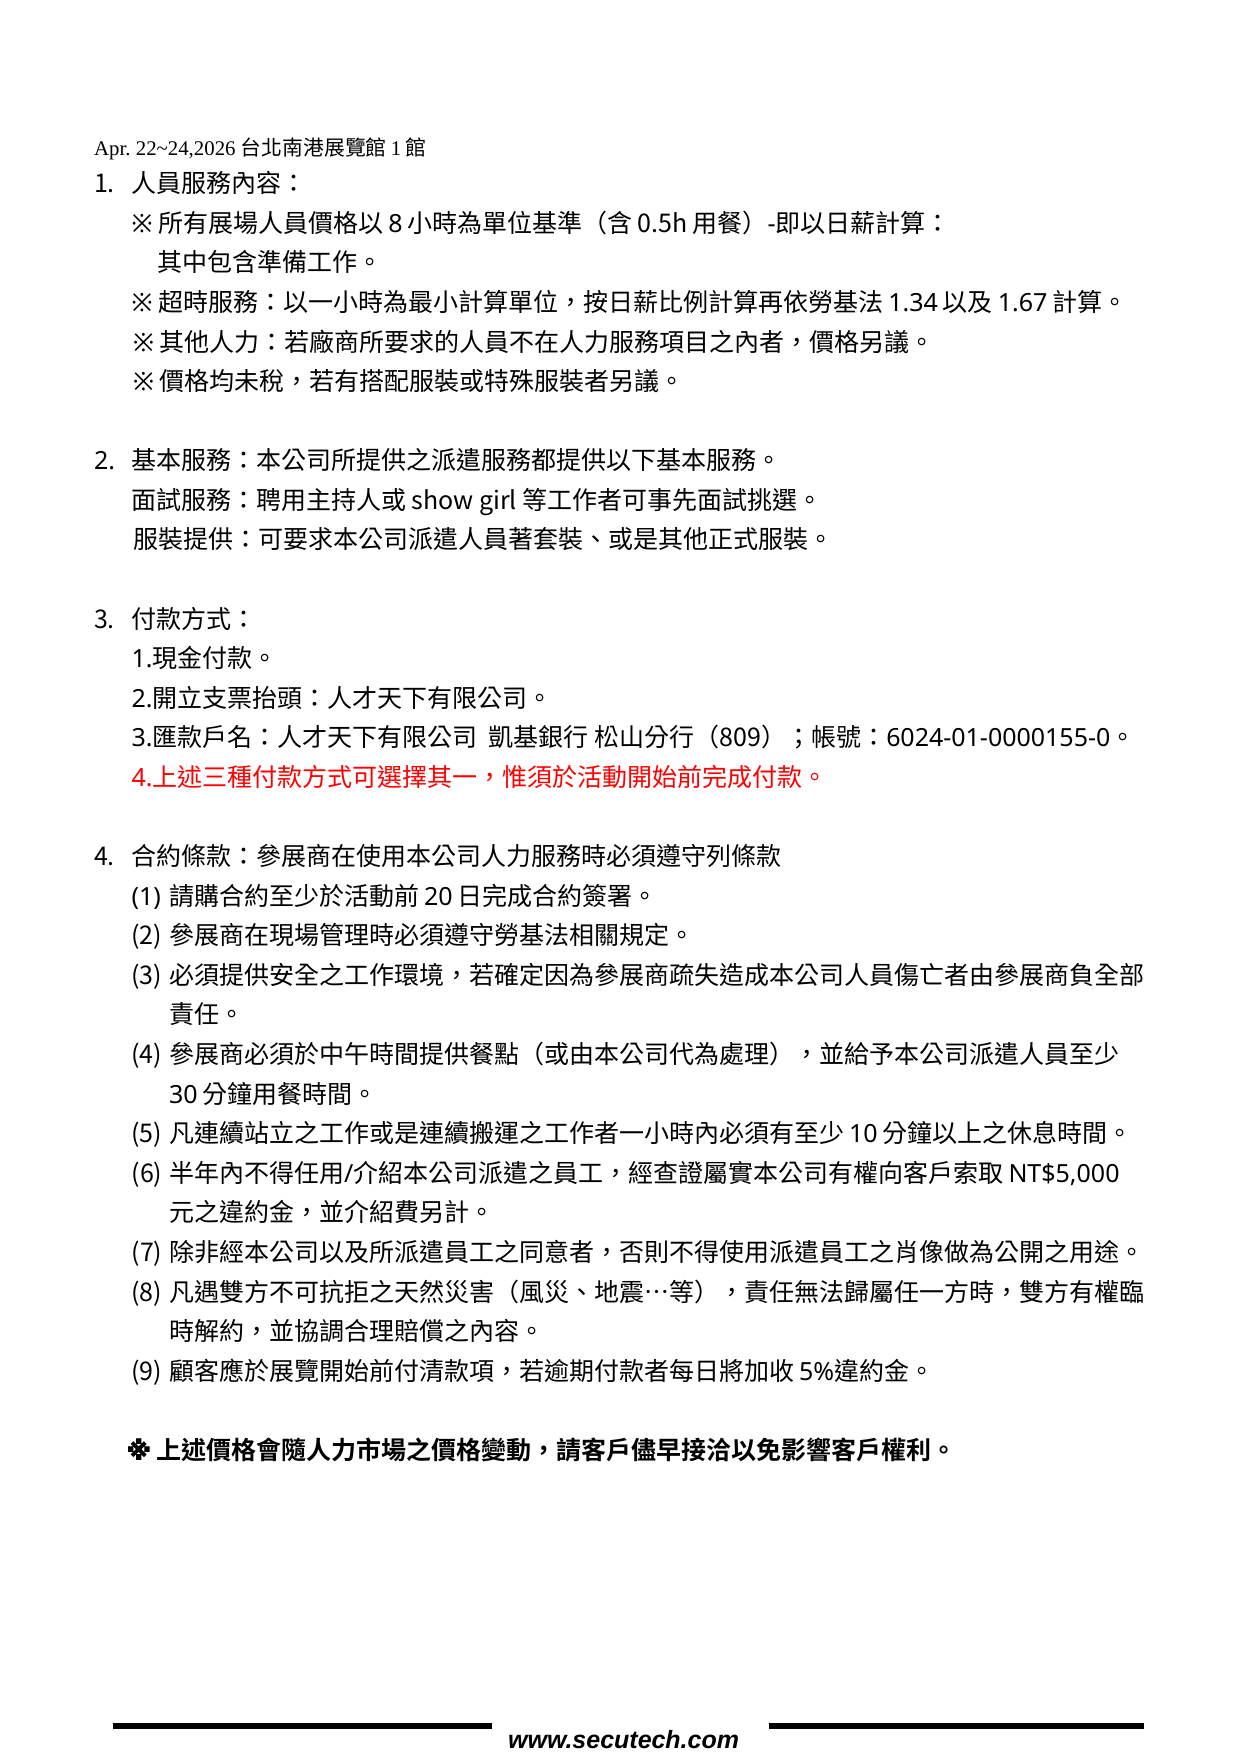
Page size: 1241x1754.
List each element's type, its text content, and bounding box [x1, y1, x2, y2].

list 請購合約至少於活動前20日完成合約簽署。 [131, 873, 1146, 913]
list 必須提供安全之工作環境，若確定因為參展商疏失造成本公司人員傷亡者由參展商負全部責任。 [131, 953, 1146, 1032]
list 顧客應於展覽開始前付清款項，若逾期付款者每日將加收5%違約金。 [131, 1348, 1146, 1388]
list 凡連續站立之工作或是連續搬運之工作者一小時內必須有至少10分鐘以上之休息時間。 [131, 1111, 1146, 1151]
text 其中包含準備工作。 ※ 超時服務：以一小時為最小計算單位，按日薪比例計算再依勞基法1.34以及1.67計算。 [131, 240, 1146, 319]
list 半年內不得任用/介紹本公司派遣之員工，經查證屬實本公司有權向客戶索取NT$5,000元之違約金，並介紹費另計。 [131, 1151, 1146, 1230]
text ※ 其他人力：若廠商所要求的人員不在人力服務項目之內者，價格另議。 ※ 價格均未稅，若有搭配服裝或特殊服裝者另議。 [94, 319, 1146, 398]
list 基本服務：本公司所提供之派遣服務都提供以下基本服務。 面試服務：聘用主持人或show girl等工作者可事先面試挑選。 [94, 438, 1146, 517]
list 參展商在現場管理時必須遵守勞基法相關規定。 [131, 913, 1146, 953]
list 除非經本公司以及所派遣員工之同意者，否則不得使用派遣員工之肖像做為公開之用途。 [131, 1230, 1146, 1269]
list 參展商必須於中午時間提供餐點（或由本公司代為處理），並給予本公司派遣人員至少30分鐘用餐時間。 [131, 1032, 1146, 1111]
list 付款方式： 1.現金付款。 2.開立支票抬頭：人才天下有限公司。 3.匯款戶名：人才天下有限公司 凱基銀行 松山分行（809）；帳號：6024-01-0000155-0。 4.上述三種付款方式可選擇其一，惟須於活動開始前完成付款。 [94, 596, 1146, 794]
text 上述價格會隨人力市場之價格變動，請客戶儘早接洽以免影響客戶權利。 [94, 1428, 1037, 1467]
text 服裝提供：可要求本公司派遣人員著套裝、或是其他正式服裝。 [94, 517, 1146, 557]
list 凡遇雙方不可抗拒之天然災害（風災、地震…等），責任無法歸屬任一方時，雙方有權臨時解約，並協調合理賠償之內容。 [131, 1269, 1146, 1348]
list 人員服務內容： ※ 所有展場人員價格以8小時為單位基準（含0.5h用餐）-即以日薪計算： [94, 161, 1146, 240]
list 合約條款：參展商在使用本公司人力服務時必須遵守列條款 [94, 834, 1146, 873]
